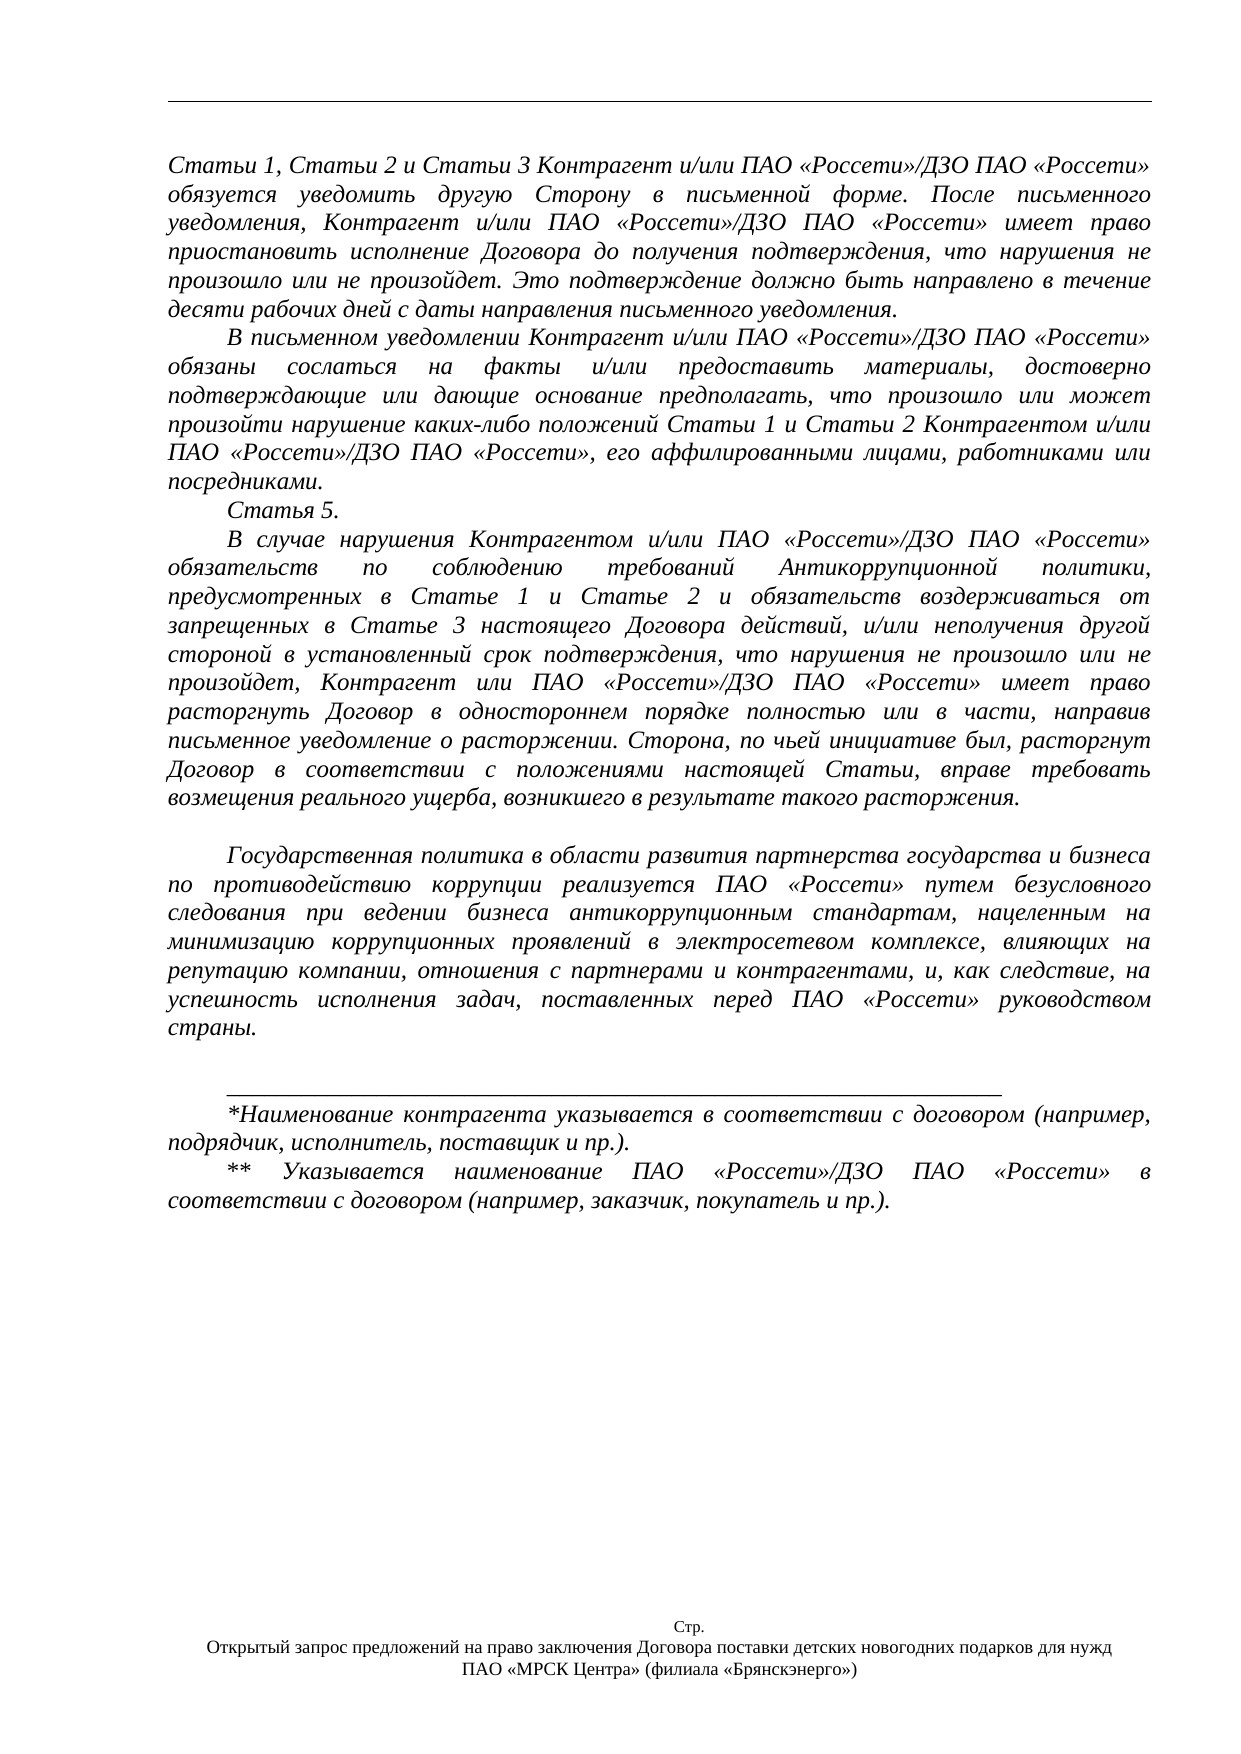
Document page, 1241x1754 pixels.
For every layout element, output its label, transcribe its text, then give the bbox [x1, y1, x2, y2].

text В случае нарушения Контрагентом и/или ПАО «Россети»/ДЗО ПАО «Россети» обязательств по соблюдению требований Антикоррупционной политики, предусмотренных в Статье 1 и Статье 2 и обязательств воздерживаться от запрещенных в Статье 3 настоящего Договора действий, и/или неполучения другой стороной в установленный срок подтверждения, что нарушения не произошло или не произойдет, Контрагент или ПАО «Россети»/ДЗО ПАО «Россети» имеет право расторгнуть Договор в одностороннем порядке полностью или в части, направив письменное уведомление о расторжении. Сторона, по чьей инициативе был, расторгнут Договор в соответствии с положениями настоящей Статьи, вправе требовать возмещения реального ущерба, возникшего в результате такого расторжения. [168, 524, 1152, 811]
text *Наименование контрагента указывается в соответствии с договором (например, подрядчик, исполнитель, поставщик и пр.). [168, 1099, 1152, 1156]
text Государственная политика в области развития партнерства государства и бизнеса по противодействию коррупции реализуется ПАО «Россети» путем безусловного следования при ведении бизнеса антикоррупционным стандартам, нацеленным на минимизацию коррупционных проявлений в электросетевом комплексе, влияющих на репутацию компании, отношения с партнерами и контрагентами, и, как следствие, на успешность исполнения задач, поставленных перед ПАО «Россети» руководством страны. [168, 840, 1152, 1041]
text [168, 150, 1152, 322]
text В письменном уведомлении Контрагент и/или ПАО «Россети»/ДЗО ПАО «Россети» обязаны сослаться на факты и/или предоставить материалы, достоверно подтверждающие или дающие основание предполагать, что произошло или может произойти нарушение каких-либо положений Статьи 1 и Статьи 2 Контрагентом и/или ПАО «Россети»/ДЗО ПАО «Россети», его аффилированными лицами, работниками или посредниками. [168, 322, 1152, 495]
text ______________________________________________________________ [168, 1070, 1152, 1099]
text Статья 5. [168, 495, 1152, 524]
text ** Указывается наименование ПАО «Россети»/ДЗО ПАО «Россети» в соответствии с договором (например, заказчик, покупатель и пр.). [168, 1156, 1152, 1214]
